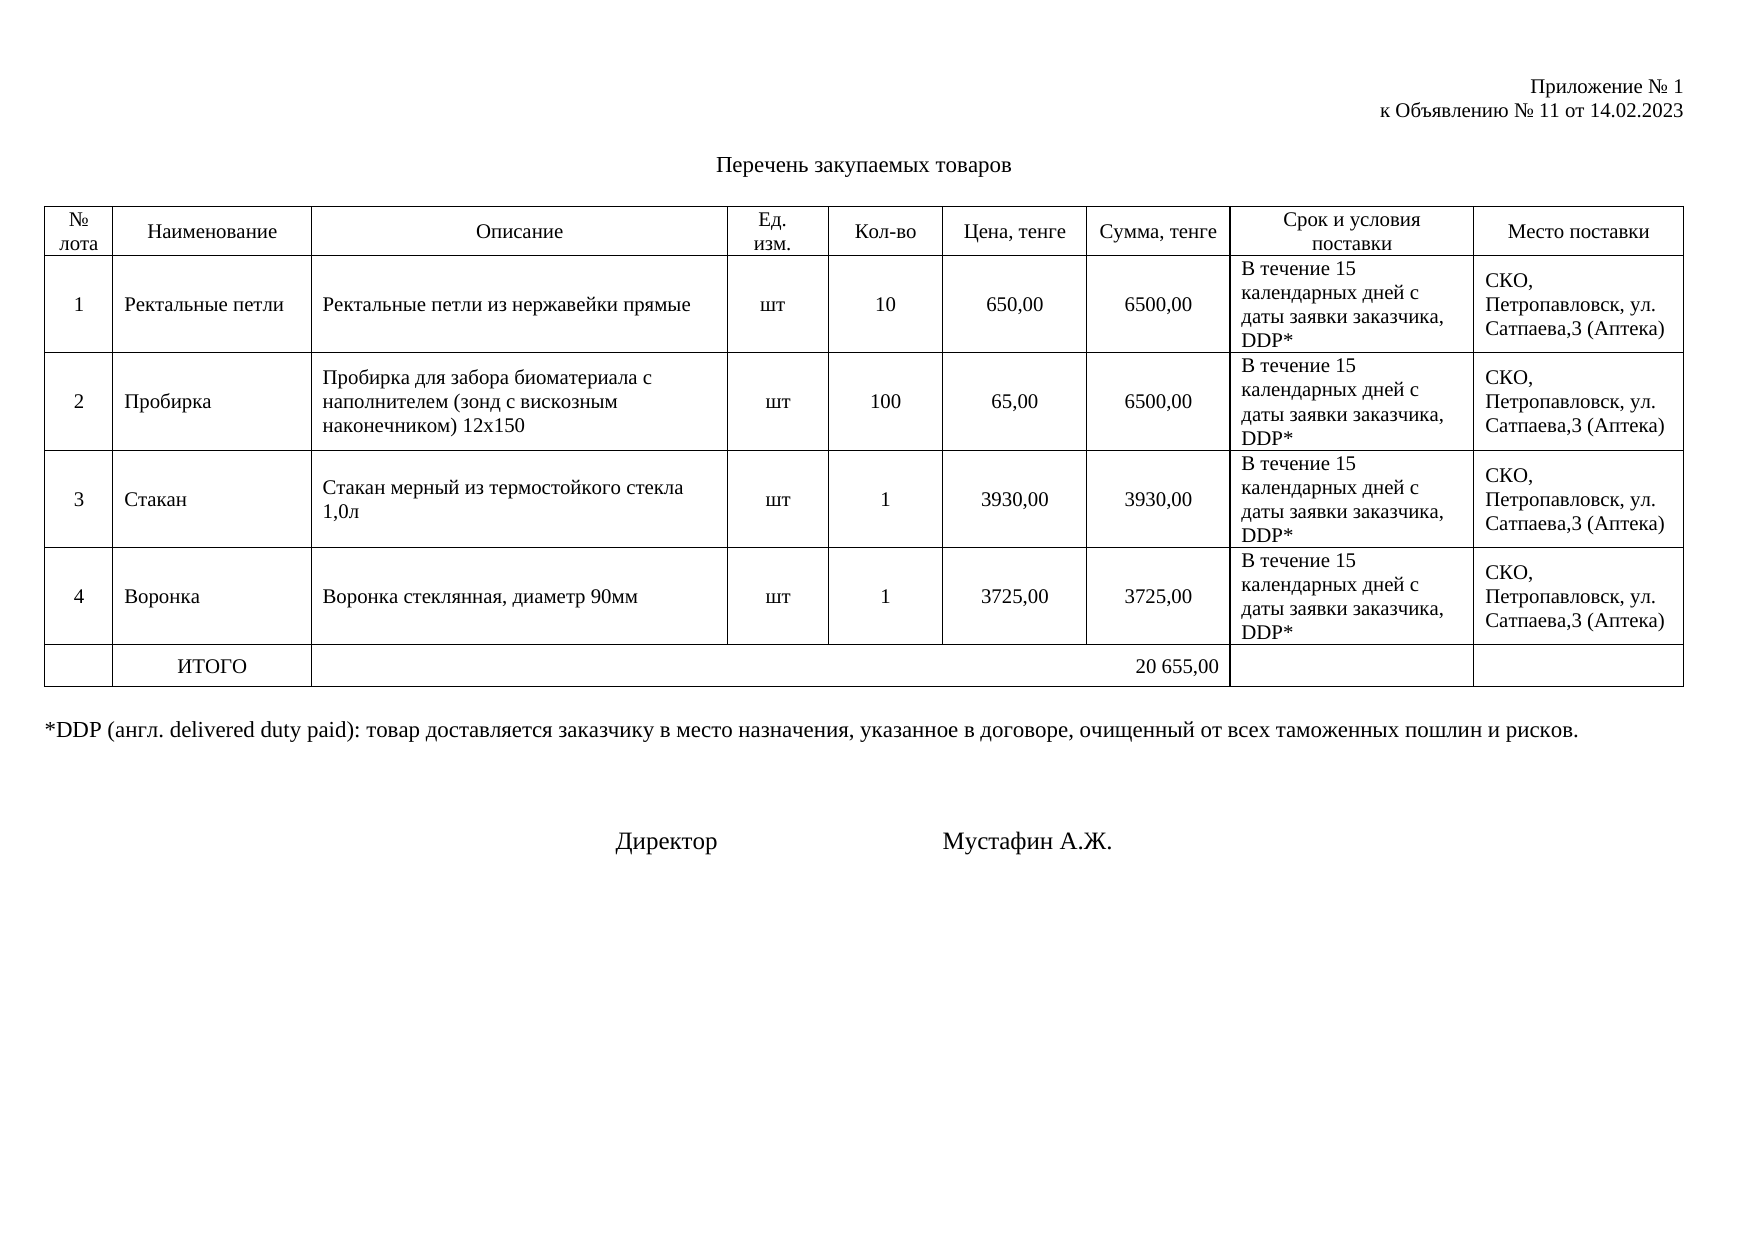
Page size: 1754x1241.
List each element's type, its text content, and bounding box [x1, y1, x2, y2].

table_cell 1 [829, 548, 942, 644]
table_cell 650,00 [943, 256, 1086, 352]
text Перечень закупаемых товаров [44, 151, 1683, 177]
table_cell 3725,00 [943, 548, 1086, 644]
table_cell Стакан мерный из термостойкого стекла 1,0л [312, 451, 727, 547]
table_cell СКО, Петропавловск, ул. Сатпаева,3 (Аптека) [1474, 548, 1683, 644]
table_cell 3725,00 [1087, 548, 1229, 644]
table_cell Пробирка [113, 353, 311, 449]
table_header № лота [45, 207, 112, 255]
table_cell 4 [45, 548, 112, 644]
table_header Цена, тенге [943, 207, 1086, 255]
table_header Кол-во [829, 207, 942, 255]
table_cell 3930,00 [1087, 451, 1229, 547]
text Приложение № 1 [44, 74, 1683, 98]
table_cell 3 [45, 451, 112, 547]
table_cell В течение 15 календарных дней с даты заявки заказчика, DDP* [1231, 353, 1473, 449]
table_cell 2 [45, 353, 112, 449]
table_cell 6500,00 [1087, 256, 1229, 352]
table_cell Ректальные петли [113, 256, 311, 352]
table_cell ИТОГО [113, 645, 311, 686]
table_cell [1231, 645, 1473, 686]
table_header Сумма, тенге [1087, 207, 1229, 255]
table_header Срок и условия поставки [1231, 207, 1473, 255]
table_header Место поставки [1474, 207, 1683, 255]
table_cell Ректальные петли из нержавейки прямые [312, 256, 727, 352]
table_cell 10 [829, 256, 942, 352]
text Директор Мустафин А.Ж. [44, 826, 1683, 855]
table_cell 65,00 [943, 353, 1086, 449]
table_cell 20 655,00 [312, 645, 1229, 686]
table_cell шт [728, 256, 828, 352]
text *DDP (англ. delivered duty paid): товар доставляется заказчику в место назначения, указанное в договоре, очищенный от всех таможенных пошлин и рисков. [44, 716, 1683, 742]
table_cell 6500,00 [1087, 353, 1229, 449]
table_cell [1474, 645, 1683, 686]
table_cell Пробирка для забора биоматериала с наполнителем (зонд с вискозным наконечником) 12х150 [312, 353, 727, 449]
table_header Наименование [113, 207, 311, 255]
table_header Описание [312, 207, 727, 255]
table_cell В течение 15 календарных дней с даты заявки заказчика, DDP* [1231, 256, 1473, 352]
table_cell Воронка стеклянная, диаметр 90мм [312, 548, 727, 644]
table_cell В течение 15 календарных дней с даты заявки заказчика, DDP* [1231, 451, 1473, 547]
table_cell В течение 15 календарных дней с даты заявки заказчика, DDP* [1231, 548, 1473, 644]
table_cell СКО, Петропавловск, ул. Сатпаева,3 (Аптека) [1474, 353, 1683, 449]
table_cell 1 [829, 451, 942, 547]
table_cell 1 [45, 256, 112, 352]
table_cell шт [728, 451, 828, 547]
table_cell СКО, Петропавловск, ул. Сатпаева,3 (Аптека) [1474, 256, 1683, 352]
table_cell Воронка [113, 548, 311, 644]
table_cell шт [728, 353, 828, 449]
table_cell 3930,00 [943, 451, 1086, 547]
table_header Ед. изм. [728, 207, 828, 255]
table_cell Стакан [113, 451, 311, 547]
table_cell 100 [829, 353, 942, 449]
table_cell СКО, Петропавловск, ул. Сатпаева,3 (Аптека) [1474, 451, 1683, 547]
table_cell [45, 645, 112, 686]
table_cell шт [728, 548, 828, 644]
text к Объявлению № 11 от 14.02.2023 [0, 98, 1683, 122]
